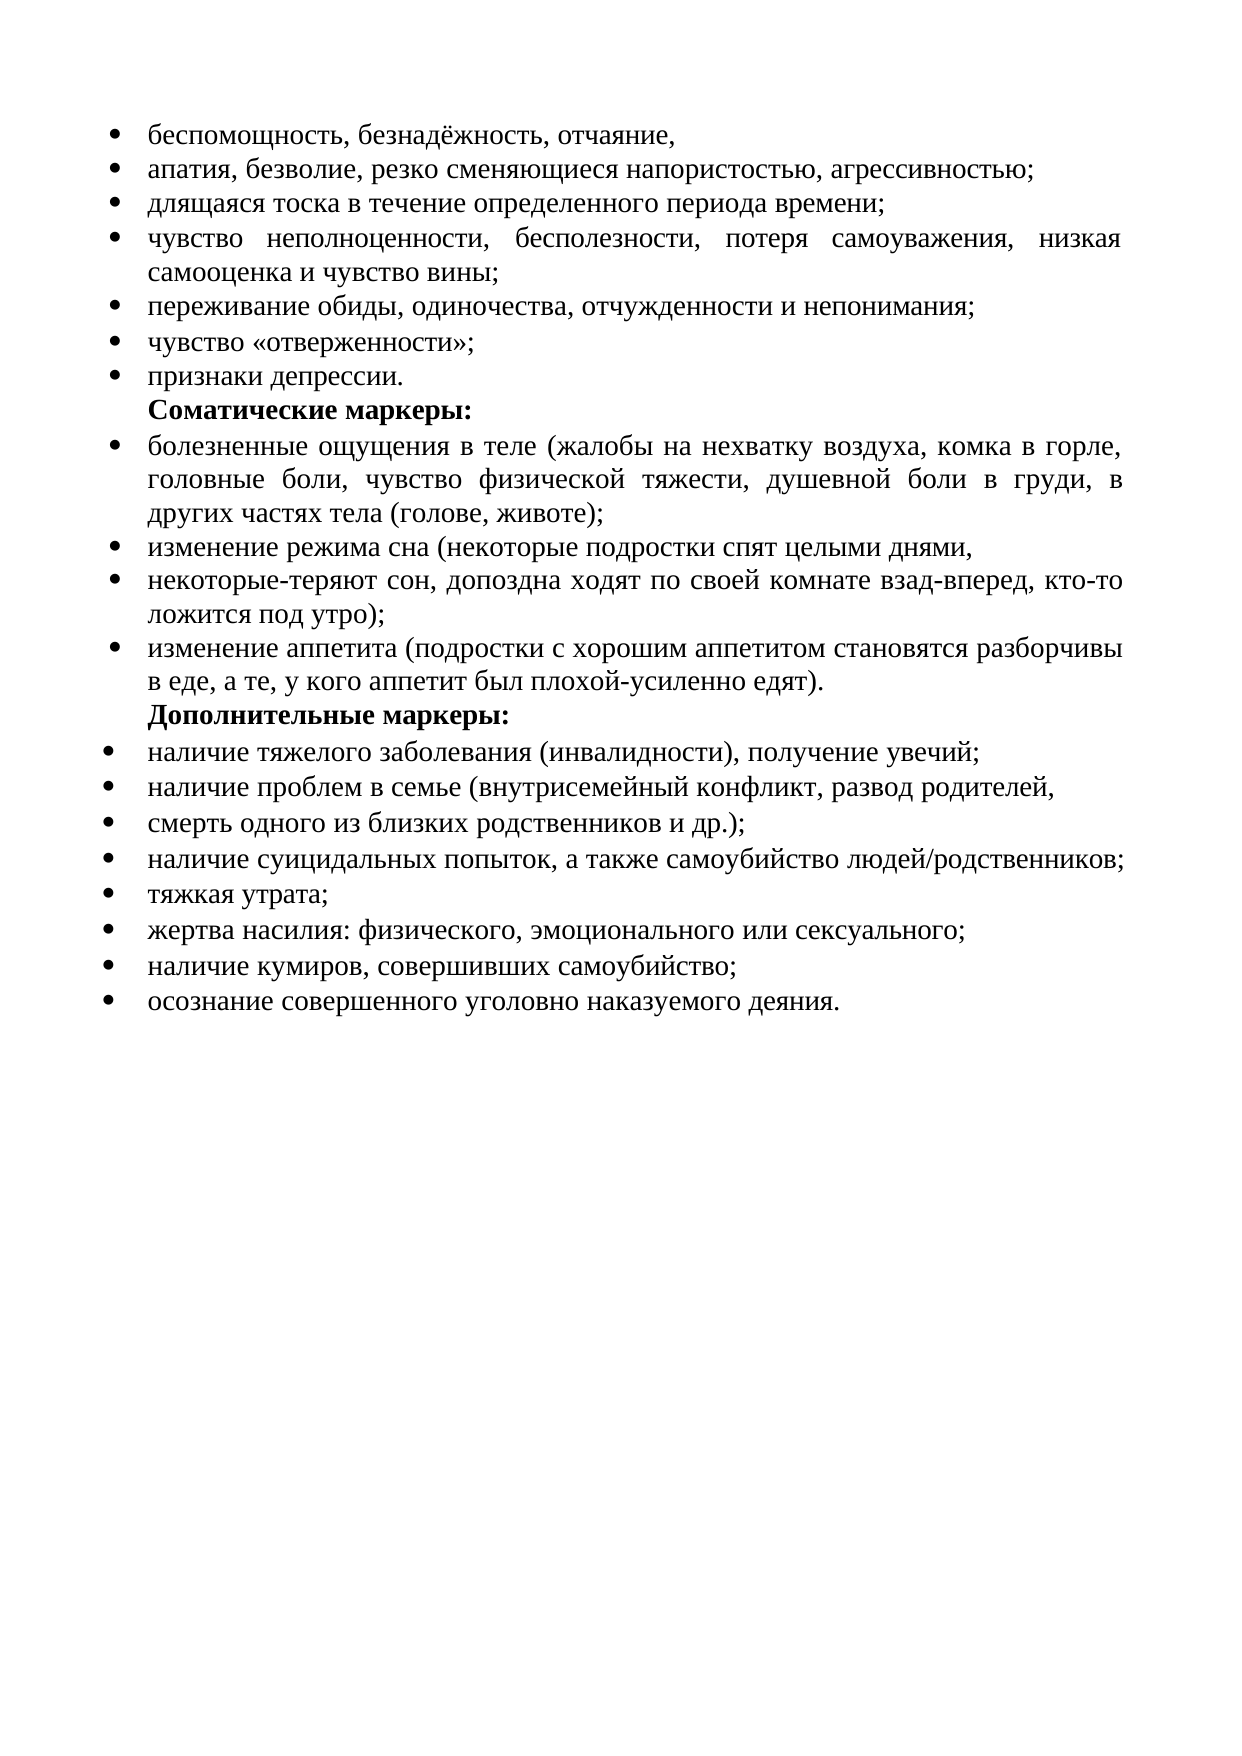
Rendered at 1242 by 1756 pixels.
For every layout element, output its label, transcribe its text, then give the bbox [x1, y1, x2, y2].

list изменение аппетита (подростки с хорошим аппетитом становятся разборчивы в еде, а те, у кого аппетит был плохой-усиленно едят). [110, 630, 1123, 697]
list длящаяся тоска в течение определенного периода времени; [110, 184, 1135, 220]
subtitle Соматические маркеры: [147, 392, 1135, 426]
subtitle Дополнительные маркеры: [147, 697, 1135, 730]
list жертва насилия: физического, эмоционального или сексуального; [103, 911, 1135, 947]
list признаки депрессии. [110, 358, 1135, 392]
list наличие кумиров, совершивших самоубийство; [103, 947, 1135, 982]
list наличие проблем в семье (внутрисемейный конфликт, развод родителей, [103, 768, 1135, 804]
list осознание совершенного уголовно наказуемого деяния. [103, 982, 1135, 1018]
list переживание обиды, одиночества, отчужденности и непонимания; [110, 287, 1135, 323]
list чувство «отверженности»; [110, 323, 1135, 358]
list беспомощность, безнадёжность, отчаяние, [110, 117, 1135, 151]
list наличие суицидальных попыток, а также самоубийство людей/родственников; [103, 840, 1135, 875]
list некоторые-теряют сон, допоздна ходят по своей комнате взад-вперед, кто-то ложится под утро); [110, 562, 1124, 630]
list апатия, безволие, резко сменяющиеся напористостью, агрессивностью; [110, 151, 1135, 184]
list наличие тяжелого заболевания (инвалидности), получение увечий; [103, 733, 1135, 768]
list смерть одного из близких родственников и др.); [103, 804, 1135, 840]
list чувство неполноценности, бесполезности, потеря самоуважения, низкая самооценка и чувство вины; [110, 220, 1123, 287]
list тяжкая утрата; [103, 875, 1135, 911]
list болезненные ощущения в теле (жалобы на нехватку воздуха, комка в горле, головные боли, чувство физической тяжести, душевной боли в груди, в других частях тела (голове, животе); [110, 428, 1123, 529]
list изменение режима сна (некоторые подростки спят целыми днями, [110, 529, 1135, 562]
